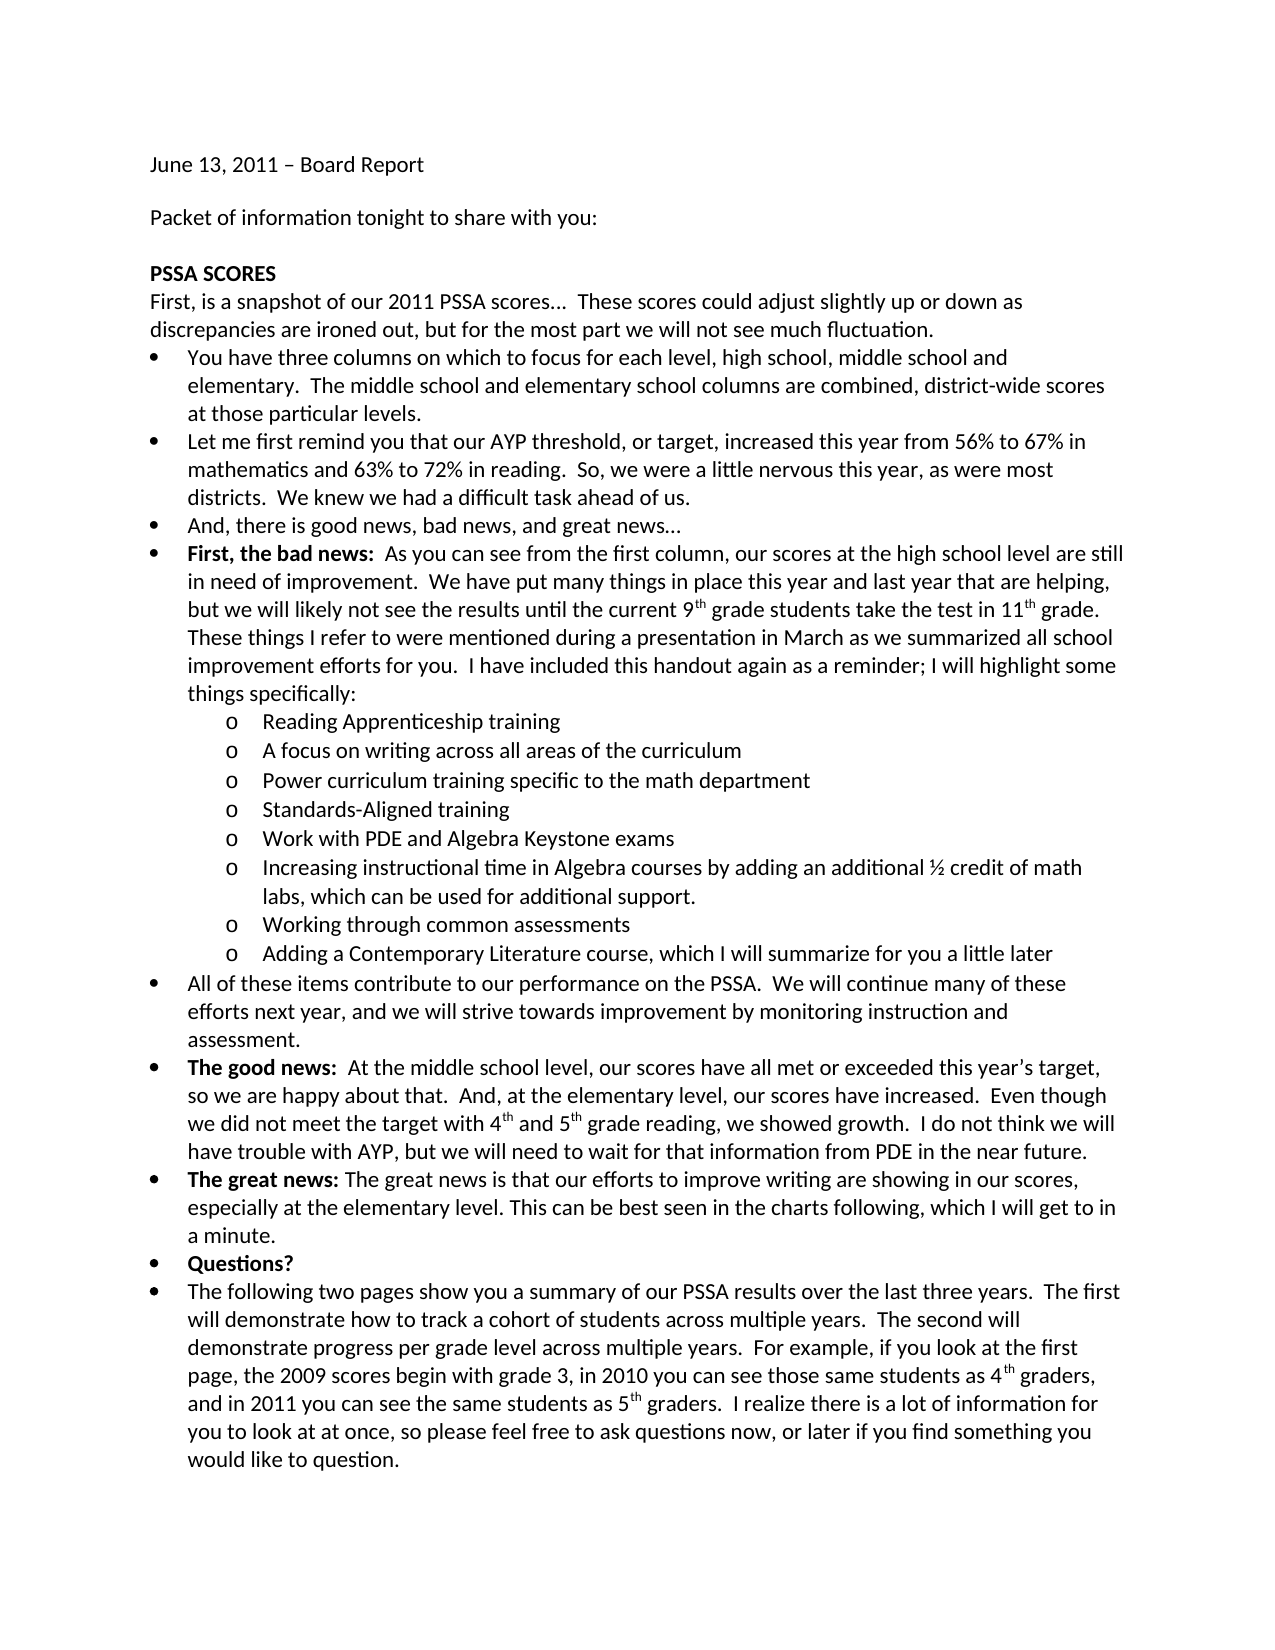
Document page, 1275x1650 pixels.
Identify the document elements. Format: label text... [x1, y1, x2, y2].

list Adding a Contemporary Literature course, which I will summarize for you a little later [225, 939, 1125, 969]
list You have three columns on which to focus for each level, high school, middle school and elementary. The middle school and elementary school columns are combined, district-wide scores at those particular levels. [150, 343, 1125, 427]
list Questions? [150, 1249, 1125, 1277]
list The great news: The great news is that our efforts to improve writing are showing in our scores, especially at the elementary level. This can be best seen in the charts following, which I will get to in a minute. [150, 1165, 1125, 1249]
list Work with PDE and Algebra Keystone exams [225, 824, 1125, 853]
list Power curriculum training specific to the math department [225, 766, 1125, 795]
list The good news: At the middle school level, our scores have all met or exceeded this year’s target, so we are happy about that. And, at the elementary level, our scores have increased. Even though we did not meet the target with 4th and 5th grade reading, we showed growth. I do not think we will have trouble with AYP, but we will need to wait for that information from PDE in the near future. [150, 1053, 1125, 1165]
text Packet of information tonight to share with you: [150, 203, 1125, 231]
list Standards-Aligned training [225, 795, 1125, 824]
list Let me first remind you that our AYP threshold, or target, increased this year from 56% to 67% in mathematics and 63% to 72% in reading. So, we were a little nervous this year, as were most districts. We knew we had a difficult task ahead of us. [150, 427, 1125, 511]
list Reading Apprenticeship training [225, 707, 1125, 737]
text First, is a snapshot of our 2011 PSSA scores... These scores could adjust slightly up or down as discrepancies are ironed out, but for the most part we will not see much fluctuation. [150, 287, 1125, 343]
list First, the bad news: As you can see from the first column, our scores at the high school level are still in need of improvement. We have put many things in place this year and last year that are helping, but we will likely not see the results until the current 9th grade students take the test in 11th grade. These things I refer to were mentioned during a presentation in March as we summarized all school improvement efforts for you. I have included this handout again as a reminder; I will highlight some things specifically: [150, 539, 1125, 707]
list A focus on writing across all areas of the curriculum [225, 737, 1125, 766]
list And, there is good news, bad news, and great news… [150, 511, 1125, 539]
list All of these items contribute to our performance on the PSSA. We will continue many of these efforts next year, and we will strive towards improvement by monitoring instruction and assessment. [150, 969, 1125, 1053]
list Increasing instructional time in Algebra courses by adding an additional ½ credit of math labs, which can be used for additional support. [225, 853, 1125, 910]
list The following two pages show you a summary of our PSSA results over the last three years. The first will demonstrate how to track a cohort of students across multiple years. The second will demonstrate progress per grade level across multiple years. For example, if you look at the first page, the 2009 scores begin with grade 3, in 2010 you can see those same students as 4th graders, and in 2011 you can see the same students as 5th graders. I realize there is a lot of information for you to look at at once, so please feel free to ask questions now, or later if you find something you would like to question. [150, 1277, 1125, 1473]
text June 13, 2011 – Board Report [150, 150, 1125, 178]
text PSSA SCORES [150, 259, 1125, 287]
list Working through common assessments [225, 910, 1125, 939]
